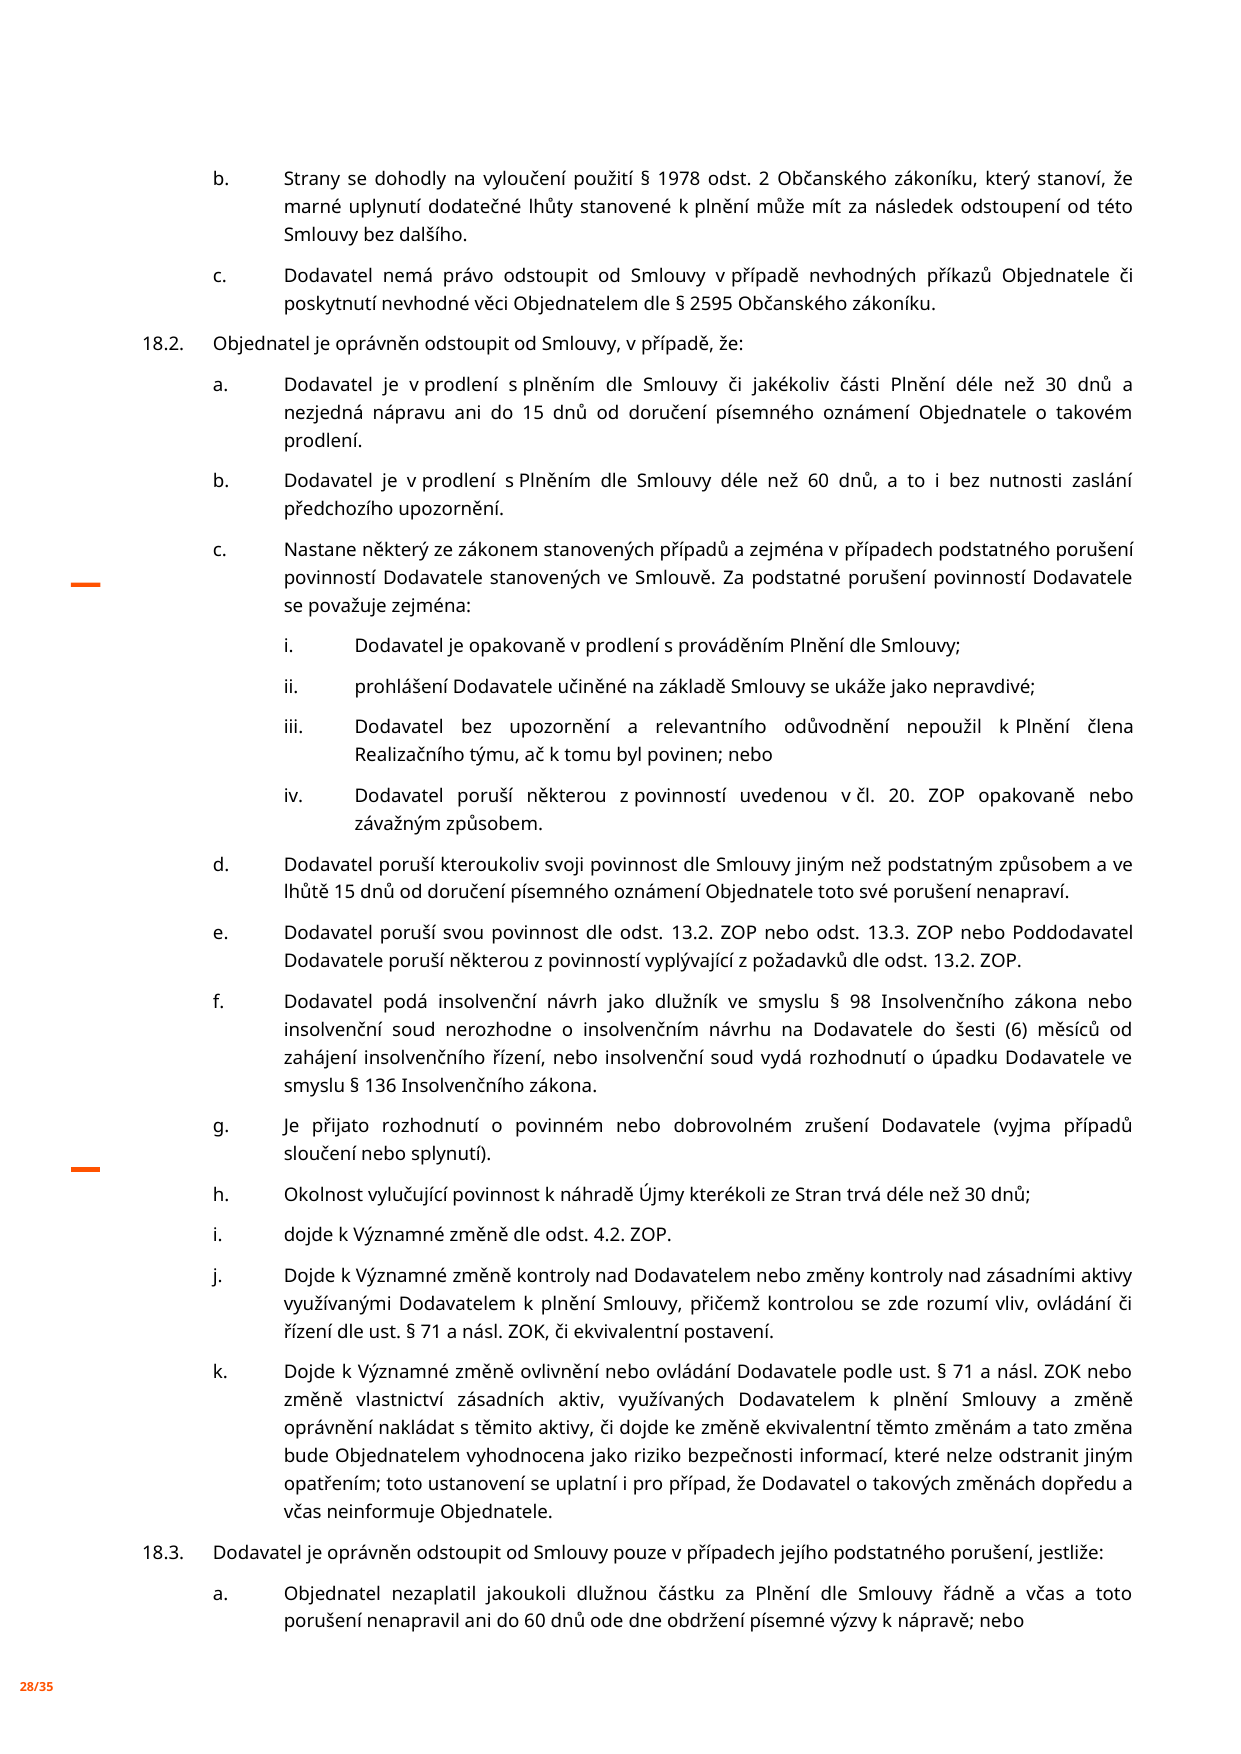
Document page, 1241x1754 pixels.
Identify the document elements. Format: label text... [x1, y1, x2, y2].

text Dodavatel podá insolvenční návrh jako dlužník ve smyslu § 98 Insolvenčního zákona nebo insolvenční soud nerozhodne o insolvenčním návrhu na Dodavatele do šesti (6) měsíců od zahájení insolvenčního řízení, nebo insolvenční soud vydá rozhodnutí o úpadku Dodavatele ve smyslu § 136 Insolvenčního zákona. [213, 988, 1134, 1097]
text dojde k Významné změně dle odst. 4.2. ZOP. [213, 1222, 1134, 1247]
list Dodavatel poruší některou z povinností uvedenou v čl. 20. ZOP opakovaně nebo závažným způsobem. [283, 782, 1134, 836]
text Dojde k Významné změně ovlivnění nebo ovládání Dodavatele podle ust. § 71 a násl. ZOK nebo změně vlastnictví zásadních aktiv, využívaných Dodavatelem k plnění Smlouvy a změně oprávnění nakládat s těmito aktivy, či dojde ke změně ekvivalentní těmto změnám a tato změna bude Objednatelem vyhodnocena jako riziko bezpečnosti informací, které nelze odstranit jiným opatřením; toto ustanovení se uplatní i pro případ, že Dodavatel o takových změnách dopředu a včas neinformuje Objednatele. [213, 1359, 1134, 1524]
text Dodavatel poruší kteroukoliv svoji povinnost dle Smlouvy jiným než podstatným způsobem a ve lhůtě 15 dnů od doručení písemného oznámení Objednatele toto své porušení nenapraví. [213, 851, 1134, 904]
text Dodavatel nemá právo odstoupit od Smlouvy v případě nevhodných příkazů Objednatele či poskytnutí nevhodné věci Objednatelem dle § 2595 Občanského zákoníku. [213, 262, 1134, 316]
text Dodavatel poruší svou povinnost dle odst. 13.2. ZOP nebo odst. 13.3. ZOP nebo Poddodavatel Dodavatele poruší některou z povinností vyplývající z požadavků dle odst. 13.2. ZOP. [213, 919, 1134, 973]
text Dodavatel je oprávněn odstoupit od Smlouvy pouze v případech jejího podstatného porušení, jestliže: [142, 1539, 1134, 1565]
text Dodavatel je v prodlení s Plněním dle Smlouvy déle než 60 dnů, a to i bez nutnosti zaslání předchozího upozornění. [213, 468, 1134, 521]
text Objednatel je oprávněn odstoupit od Smlouvy, v případě, že: [142, 331, 1134, 356]
list Dodavatel bez upozornění a relevantního odůvodnění nepoužil k Plnění člena Realizačního týmu, ač k tomu byl povinen; nebo [283, 714, 1134, 767]
text Strany se dohodly na vyloučení použití § 1978 odst. 2 Občanského zákoníku, který stanoví, že marné uplynutí dodatečné lhůty stanovené k plnění může mít za následek odstoupení od této Smlouvy bez dalšího. [213, 165, 1134, 247]
text Nastane některý ze zákonem stanovených případů a zejména v případech podstatného porušení povinností Dodavatele stanovených ve Smlouvě. Za podstatné porušení povinností Dodavatele se považuje zejména: [213, 536, 1134, 618]
text Okolnost vylučující povinnost k náhradě Újmy kterékoli ze Stran trvá déle než 30 dnů; [213, 1181, 1134, 1207]
text Dojde k Významné změně kontroly nad Dodavatelem nebo změny kontroly nad zásadními aktivy využívanými Dodavatelem k plnění Smlouvy, přičemž kontrolou se zde rozumí vliv, ovládání či řízení dle ust. § 71 a násl. ZOK, či ekvivalentní postavení. [213, 1262, 1134, 1344]
list Dodavatel je opakovaně v prodlení s prováděním Plnění dle Smlouvy; [283, 633, 1134, 658]
list prohlášení Dodavatele učiněné na základě Smlouvy se ukáže jako nepravdivé; [283, 673, 1134, 699]
text Je přijato rozhodnutí o povinném nebo dobrovolném zrušení Dodavatele (vyjma případů sloučení nebo splynutí). [213, 1112, 1134, 1166]
text Objednatel nezaplatil jakoukoli dlužnou částku za Plnění dle Smlouvy řádně a včas a toto porušení nenapravil ani do 60 dnů ode dne obdržení písemné výzvy k nápravě; nebo [213, 1580, 1134, 1633]
text Dodavatel je v prodlení s plněním dle Smlouvy či jakékoliv části Plnění déle než 30 dnů a nezjedná nápravu ani do 15 dnů od doručení písemného oznámení Objednatele o takovém prodlení. [213, 371, 1134, 453]
